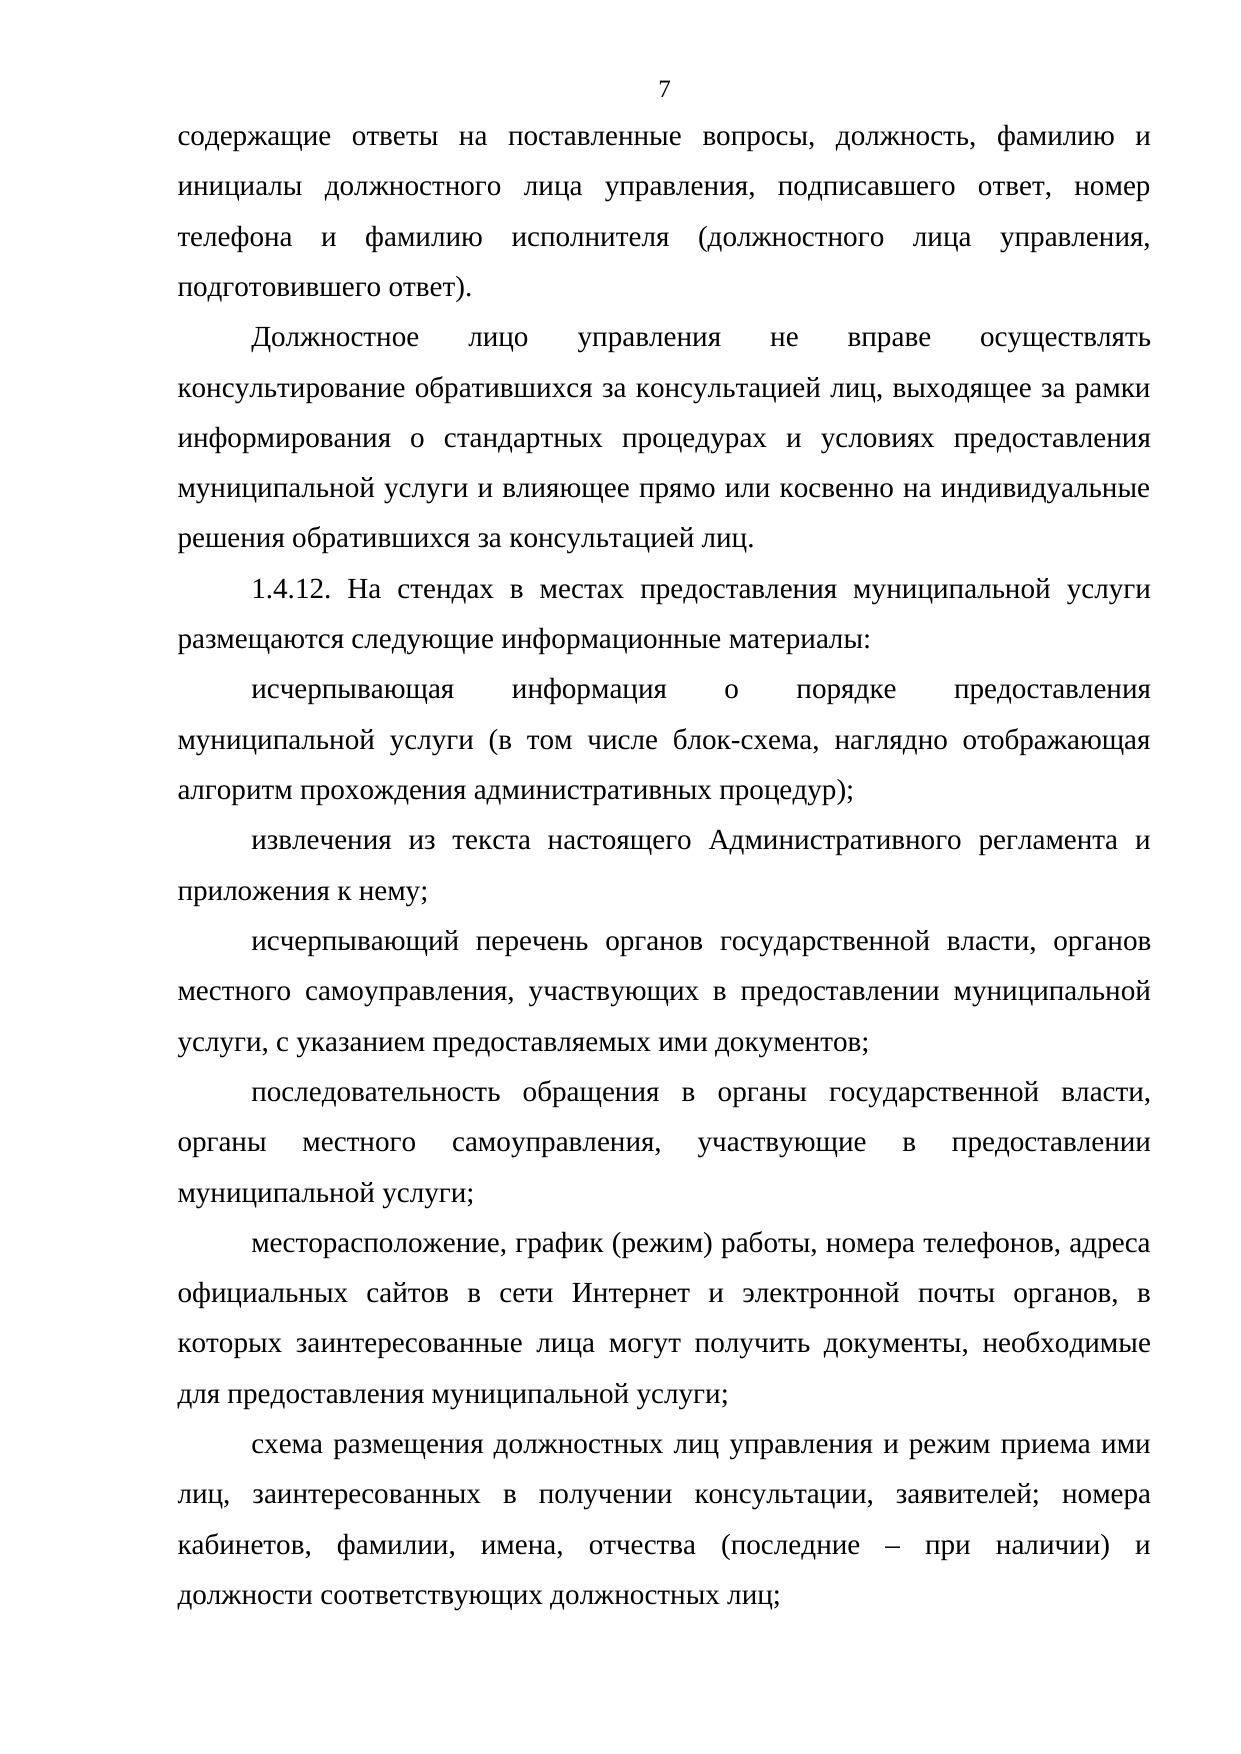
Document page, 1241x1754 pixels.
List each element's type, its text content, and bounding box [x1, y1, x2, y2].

text месторасположение, график (режим) работы, номера телефонов, адреса официальных сайтов в сети Интернет и электронной почты органов, в которых заинтересованные лица могут получить документы, необходимые для предоставления муниципальной услуги; [177, 1225, 1152, 1409]
text исчерпывающая информация о порядке предоставления муниципальной услуги (в том числе блок-схема, наглядно отображающая алгоритм прохождения административных процедур); [177, 672, 1152, 806]
text извлечения из текста настоящего Административного регламента и приложения к нему; [177, 822, 1152, 906]
text Должностное лицо управления не вправе осуществлять консультирование обратившихся за консультацией лиц, выходящее за рамки информирования о стандартных процедурах и условиях предоставления муниципальной услуги и влияющее прямо или косвенно на индивидуальные решения обратившихся за консультацией лиц. [177, 319, 1152, 554]
text схема размещения должностных лиц управления и режим приема ими лиц, заинтересованных в получении консультации, заявителей; номера кабинетов, фамилии, имена, отчества (последние – при наличии) и должности соответствующих должностных лиц; [177, 1426, 1152, 1611]
text 1.4.12. На стендах в местах предоставления муниципальной услуги размещаются следующие информационные материалы: [177, 571, 1152, 655]
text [177, 118, 1152, 303]
text последовательность обращения в органы государственной власти, органы местного самоуправления, участвующие в предоставлении муниципальной услуги; [177, 1074, 1152, 1208]
text исчерпывающий перечень органов государственной власти, органов местного самоуправления, участвующих в предоставлении муниципальной услуги, с указанием предоставляемых ими документов; [177, 923, 1152, 1057]
